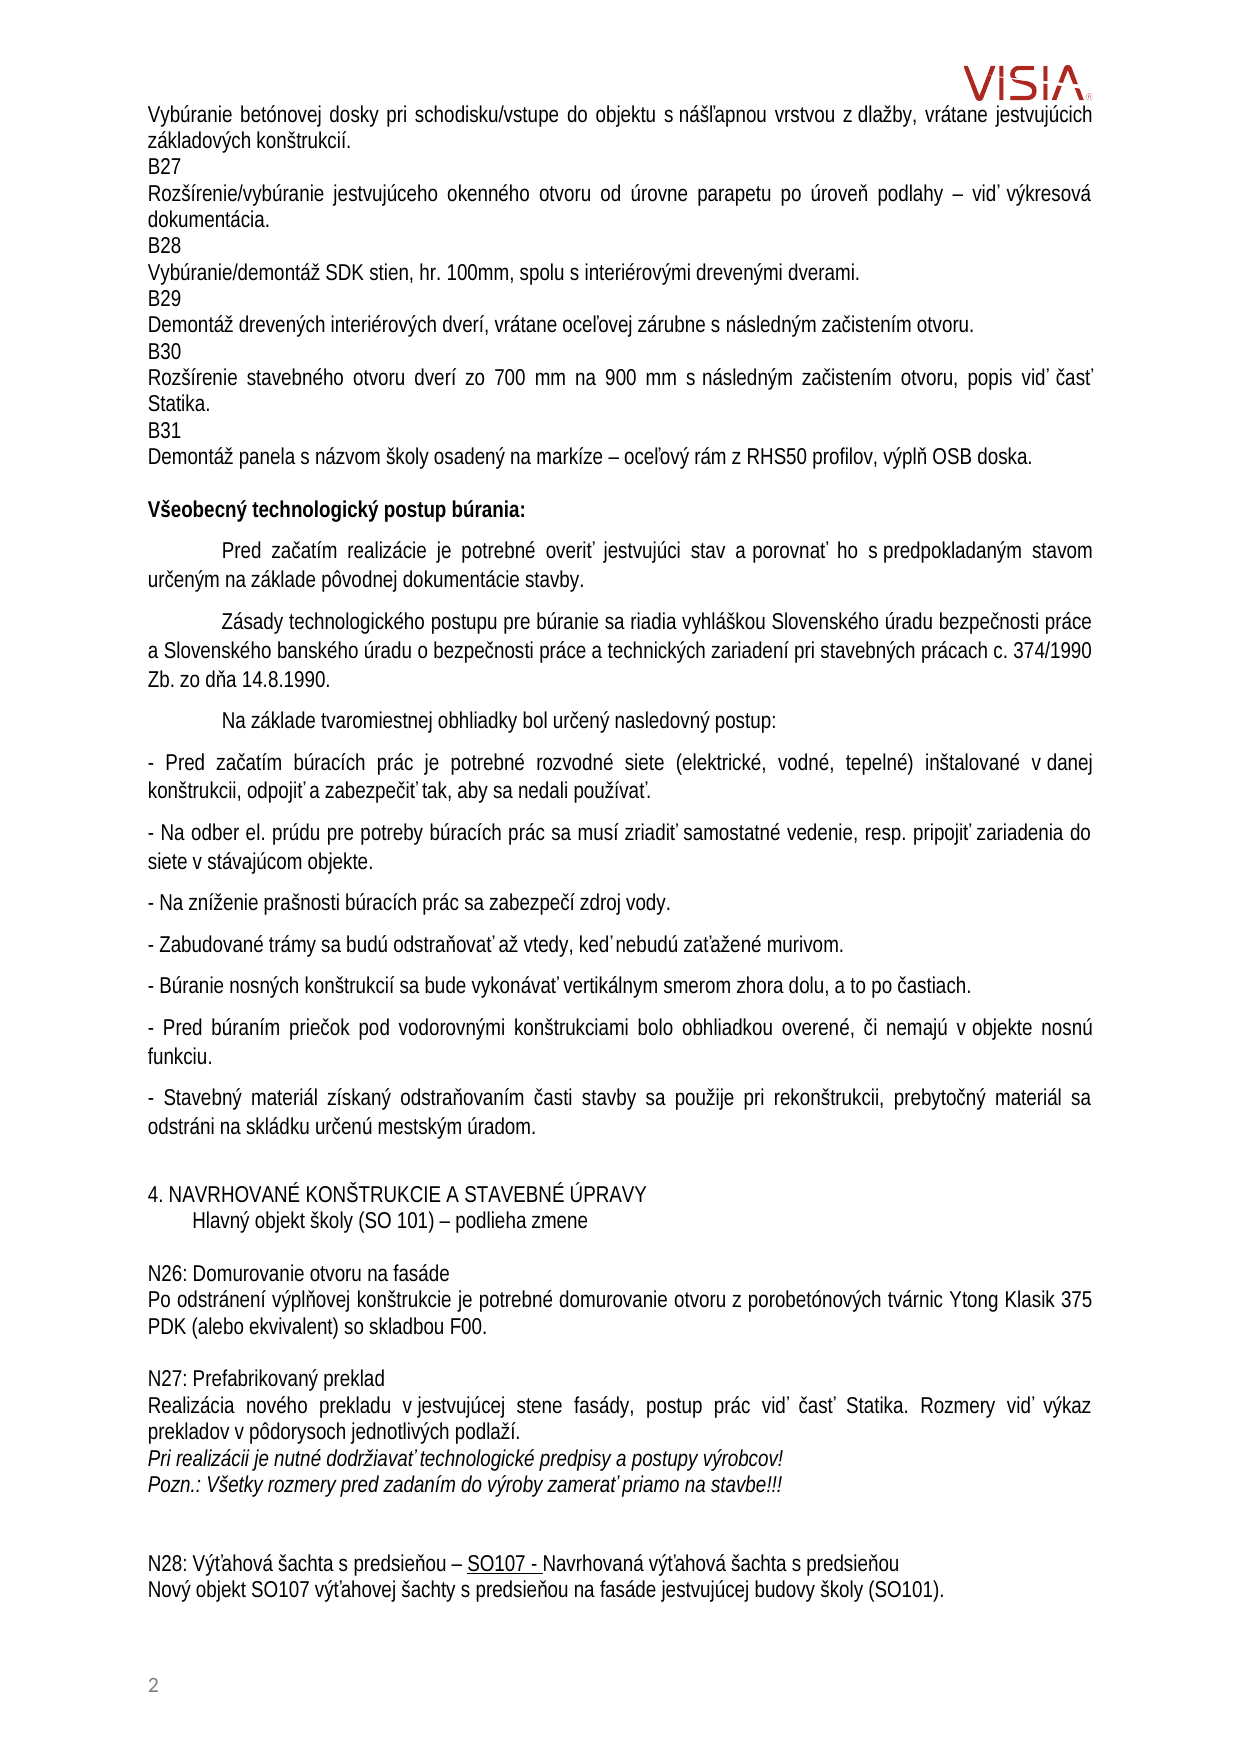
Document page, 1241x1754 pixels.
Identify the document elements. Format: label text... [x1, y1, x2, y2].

text Rozšírenie/vybúranie jestvujúceho okenného otvoru od úrovne parapetu po úroveň podlahy – viď výkresová dokumentácia. [148, 179, 1092, 232]
text - Na zníženie prašnosti búracích prác sa zabezpečí zdroj vody. [148, 889, 1092, 916]
picture [963, 65, 1093, 101]
text Vybúranie betónovej dosky pri schodisku/vstupe do objektu s nášľapnou vrstvou z dlažby, vrátane jestvujúcich základových konštrukcií. [148, 101, 1092, 153]
text B31 [148, 417, 1092, 443]
text Hlavný objekt školy (SO 101) – podlieha zmene [148, 1207, 1092, 1234]
text Na základe tvaromiestnej obhliadky bol určený nasledovný postup: [148, 707, 1092, 733]
text 4. NAVRHOVANÉ KONŠTRUKCIE A STAVEBNÉ ÚPRAVY [148, 1181, 1092, 1207]
text N27: Prefabrikovaný preklad [148, 1365, 1092, 1392]
text Demontáž panela s názvom školy osadený na markíze – oceľový rám z RHS50 profilov, výplň OSB doska. [148, 443, 1092, 469]
text Pri realizácii je nutné dodržiavať technologické predpisy a postupy výrobcov! [148, 1444, 1092, 1471]
text Rozšírenie stavebného otvoru dverí zo 700 mm na 900 mm s následným začistením otvoru, popis viď časť Statika. [148, 364, 1092, 417]
text Realizácia nového prekladu v jestvujúcej stene fasády, postup prác viď časť Statika. Rozmery viď výkaz prekladov v pôdorysoch jednotlivých podlaží. [148, 1392, 1092, 1444]
text - Zabudované trámy sa budú odstraňovať až vtedy, keď nebudú zaťažené murivom. [148, 931, 1092, 957]
text Po odstránení výplňovej konštrukcie je potrebné domurovanie otvoru z porobetónových tvárnic Ytong Klasik 375 PDK (alebo ekvivalent) so skladbou F00. [148, 1286, 1092, 1339]
text Vybúranie/demontáž SDK stien, hr. 100mm, spolu s interiérovými drevenými dverami. [148, 259, 1092, 285]
text B30 [148, 338, 1092, 364]
text - Pred búraním priečok pod vodorovnými konštrukciami bolo obhliadkou overené, či nemajú v objekte nosnú funkciu. [148, 1014, 1092, 1069]
text N26: Domurovanie otvoru na fasáde [148, 1260, 1092, 1286]
text N28: Výťahová šachta s predsieňou – SO107 - Navrhovaná výťahová šachta s predsieňou [148, 1550, 1092, 1576]
text - Búranie nosných konštrukcií sa bude vykonávať vertikálnym smerom zhora dolu, a to po častiach. [148, 972, 1092, 999]
text - Stavebný materiál získaný odstraňovaním časti stavby sa použije pri rekonštrukcii, prebytočný materiál sa odstráni na skládku určenú mestským úradom. [148, 1084, 1092, 1139]
text Pozn.: Všetky rozmery pred zadaním do výroby zamerať priamo na stavbe!!! [148, 1471, 1092, 1497]
text Všeobecný technologický postup búrania: [148, 496, 1092, 522]
text B29 [148, 285, 1092, 311]
text Zásady technologického postupu pre búranie sa riadia vyhláškou Slovenského úradu bezpečnosti práce a Slovenského banského úradu o bezpečnosti práce a technických zariadení pri stavebných prácach c. 374/1990 Zb. zo dňa 14.8.1990. [148, 608, 1092, 692]
text Nový objekt SO107 výťahovej šachty s predsieňou na fasáde jestvujúcej budovy školy (SO101). [148, 1576, 1092, 1603]
text Demontáž drevených interiérových dverí, vrátane oceľovej zárubne s následným začistením otvoru. [148, 311, 1092, 338]
text B28 [148, 232, 1092, 259]
text B27 [148, 153, 1092, 179]
text - Pred začatím búracích prác je potrebné rozvodné siete (elektrické, vodné, tepelné) inštalované v danej konštrukcii, odpojiť a zabezpečiť tak, aby sa nedali používať. [148, 748, 1092, 804]
text - Na odber el. prúdu pre potreby búracích prác sa musí zriadiť samostatné vedenie, resp. pripojiť zariadenia do siete v stávajúcom objekte. [148, 819, 1092, 874]
text Pred začatím realizácie je potrebné overiť jestvujúci stav a porovnať ho s predpokladaným stavom určeným na základe pôvodnej dokumentácie stavby. [148, 537, 1092, 593]
